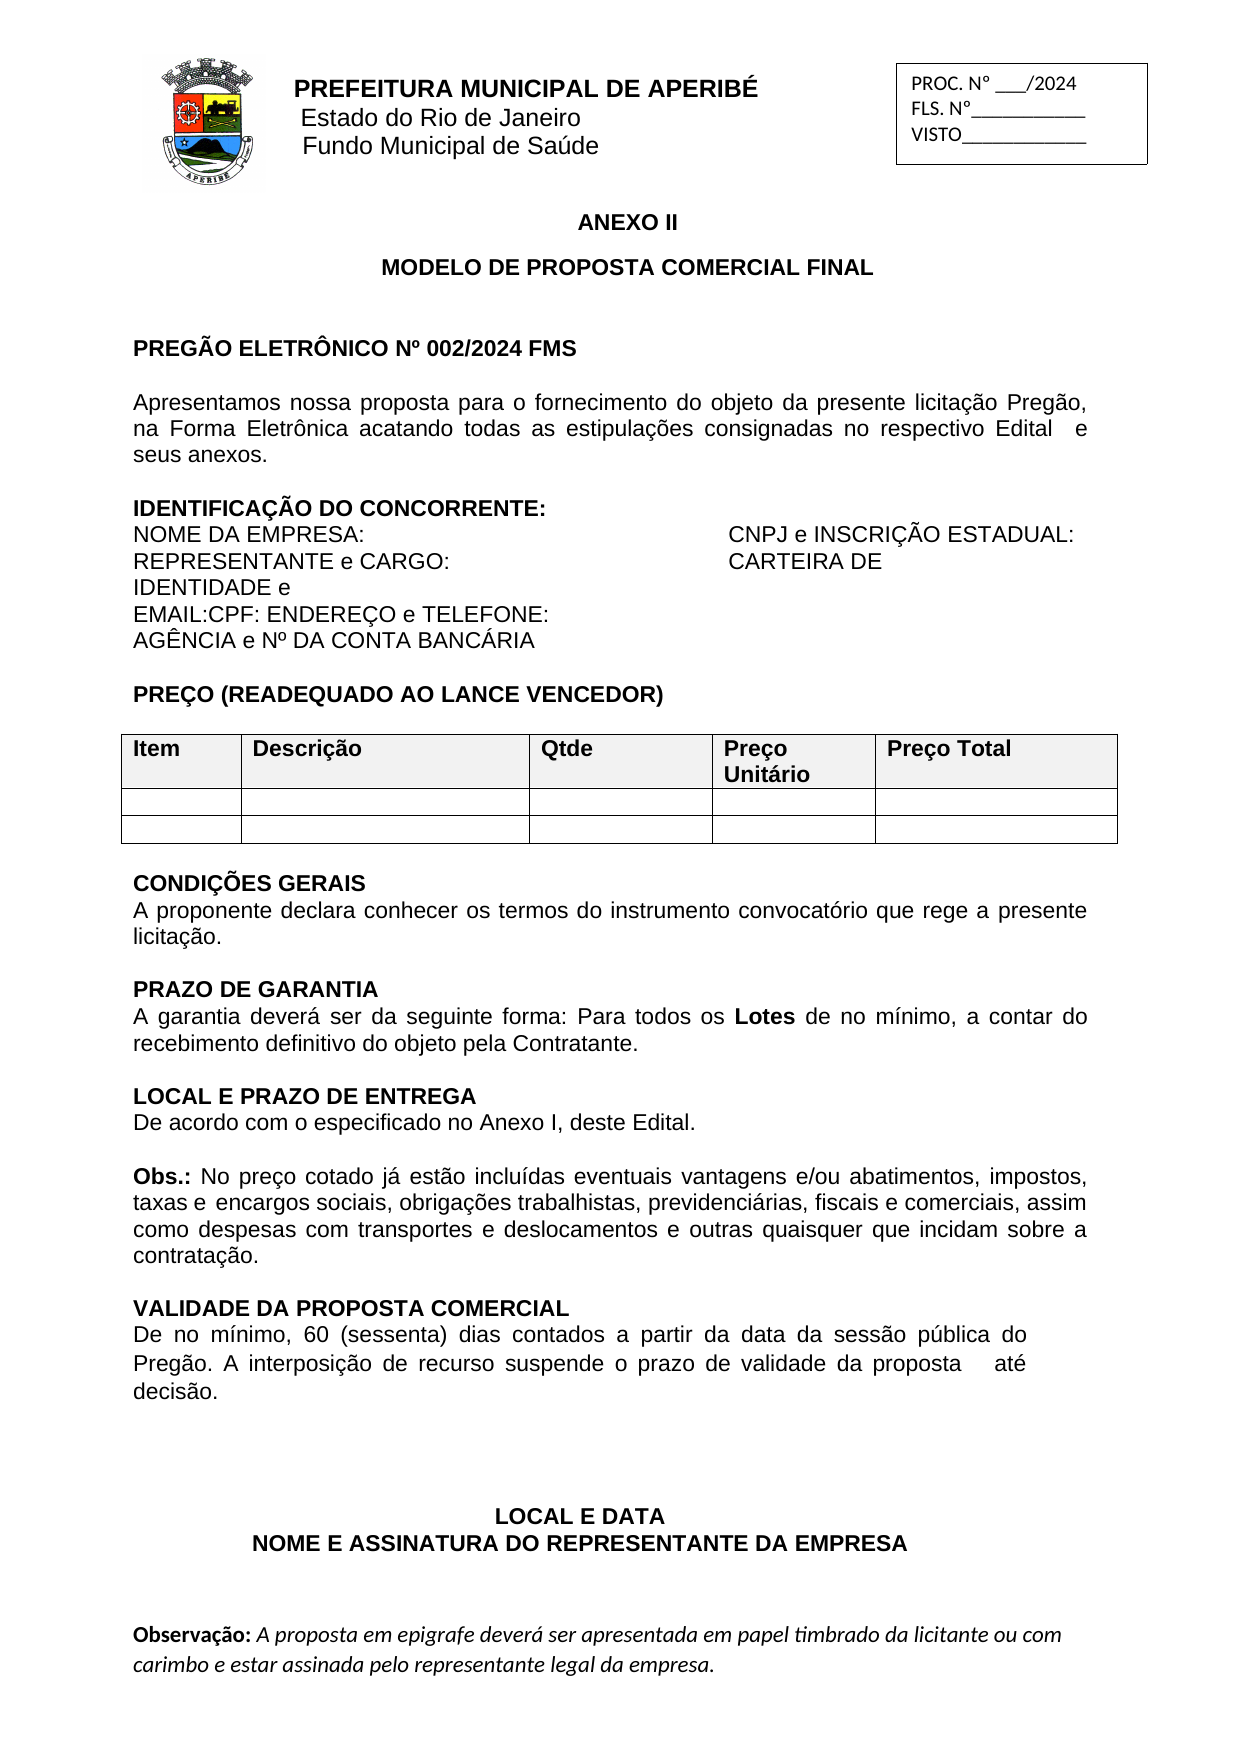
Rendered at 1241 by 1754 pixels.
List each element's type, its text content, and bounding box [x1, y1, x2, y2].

text PREGÃO ELETRÔNICO Nº 002/2024 FMS [133, 335, 1122, 361]
table_header Item [122, 735, 241, 787]
text AGÊNCIA e Nº DA CONTA BANCÁRIA [133, 627, 1122, 653]
text VALIDADE DA PROPOSTA COMERCIAL [133, 1295, 1122, 1321]
text LOCAL E DATA [133, 1503, 1027, 1529]
text De no mínimo, 60 (sessenta) dias contados a partir da data da sessão pública do Pregão. A interposição de recurso suspende o prazo de validade da proposta até decisão. [133, 1321, 1027, 1404]
text NOME DA EMPRESA: CNPJ e INSCRIÇÃO ESTADUAL: [133, 522, 1122, 548]
text A garantia deverá ser da seguinte forma: Para todos os Lotes de no mínimo, a contar do recebimento definitivo do objeto pela Contratante. [133, 1003, 1088, 1056]
text NOME E ASSINATURA DO REPRESENTANTE DA EMPRESA [133, 1530, 1027, 1556]
table_cell [876, 816, 1117, 842]
text EMAIL:CPF: ENDEREÇO e TELEFONE: [133, 601, 977, 627]
text IDENTIFICAÇÃO DO CONCORRENTE: [133, 495, 1122, 521]
table_cell [530, 789, 712, 815]
table_cell [713, 789, 875, 815]
table_header Preço Total [876, 735, 1117, 787]
text PRAZO DE GARANTIA [133, 977, 1122, 1003]
text REPRESENTANTE e CARGO: CARTEIRA DE IDENTIDADE e [133, 548, 977, 601]
text Obs.: No preço cotado já estão incluídas eventuais vantagens e/ou abatimentos, impostos, taxas e encargos sociais, obrigações trabalhistas, previdenciárias, fiscais e comerciais, assim como despesas com transportes e deslocamentos e outras quaisquer que incidam sobre a contratação. [133, 1163, 1087, 1268]
table_header Qtde [530, 735, 712, 787]
text LOCAL E PRAZO DE ENTREGA [133, 1083, 1122, 1109]
text PREÇO (READEQUADO AO LANCE VENCEDOR) [133, 681, 1122, 707]
table_cell [530, 816, 712, 842]
picture [142, 54, 266, 193]
text De acordo com o especificado no Anexo I, deste Edital. [133, 1109, 1122, 1136]
table_header Descrição [242, 735, 529, 787]
table_cell [242, 789, 529, 815]
table_cell [122, 789, 241, 815]
text CONDIÇÕES GERAIS [133, 870, 1122, 896]
text MODELO DE PROPOSTA COMERCIAL FINAL [133, 254, 1122, 280]
text A proponente declara conhecer os termos do instrumento convocatório que rege a presente licitação. [133, 897, 1087, 949]
table_header Preço Unitário [713, 735, 875, 787]
text Observação: A proposta em epigrafe deverá ser apresentada em papel timbrado da licitante ou com carimbo e estar assinada pelo representante legal da empresa. [133, 1620, 1122, 1678]
text ANEXO II [133, 208, 1122, 235]
table_cell [122, 816, 241, 842]
text Apresentamos nossa proposta para o fornecimento do objeto da presente licitação Pregão, na Forma Eletrônica acatando todas as estipulações consignadas no respectivo Edital e seus anexos. [133, 389, 1088, 468]
table_cell [242, 816, 529, 842]
table_cell [876, 789, 1117, 815]
table_cell [713, 816, 875, 842]
